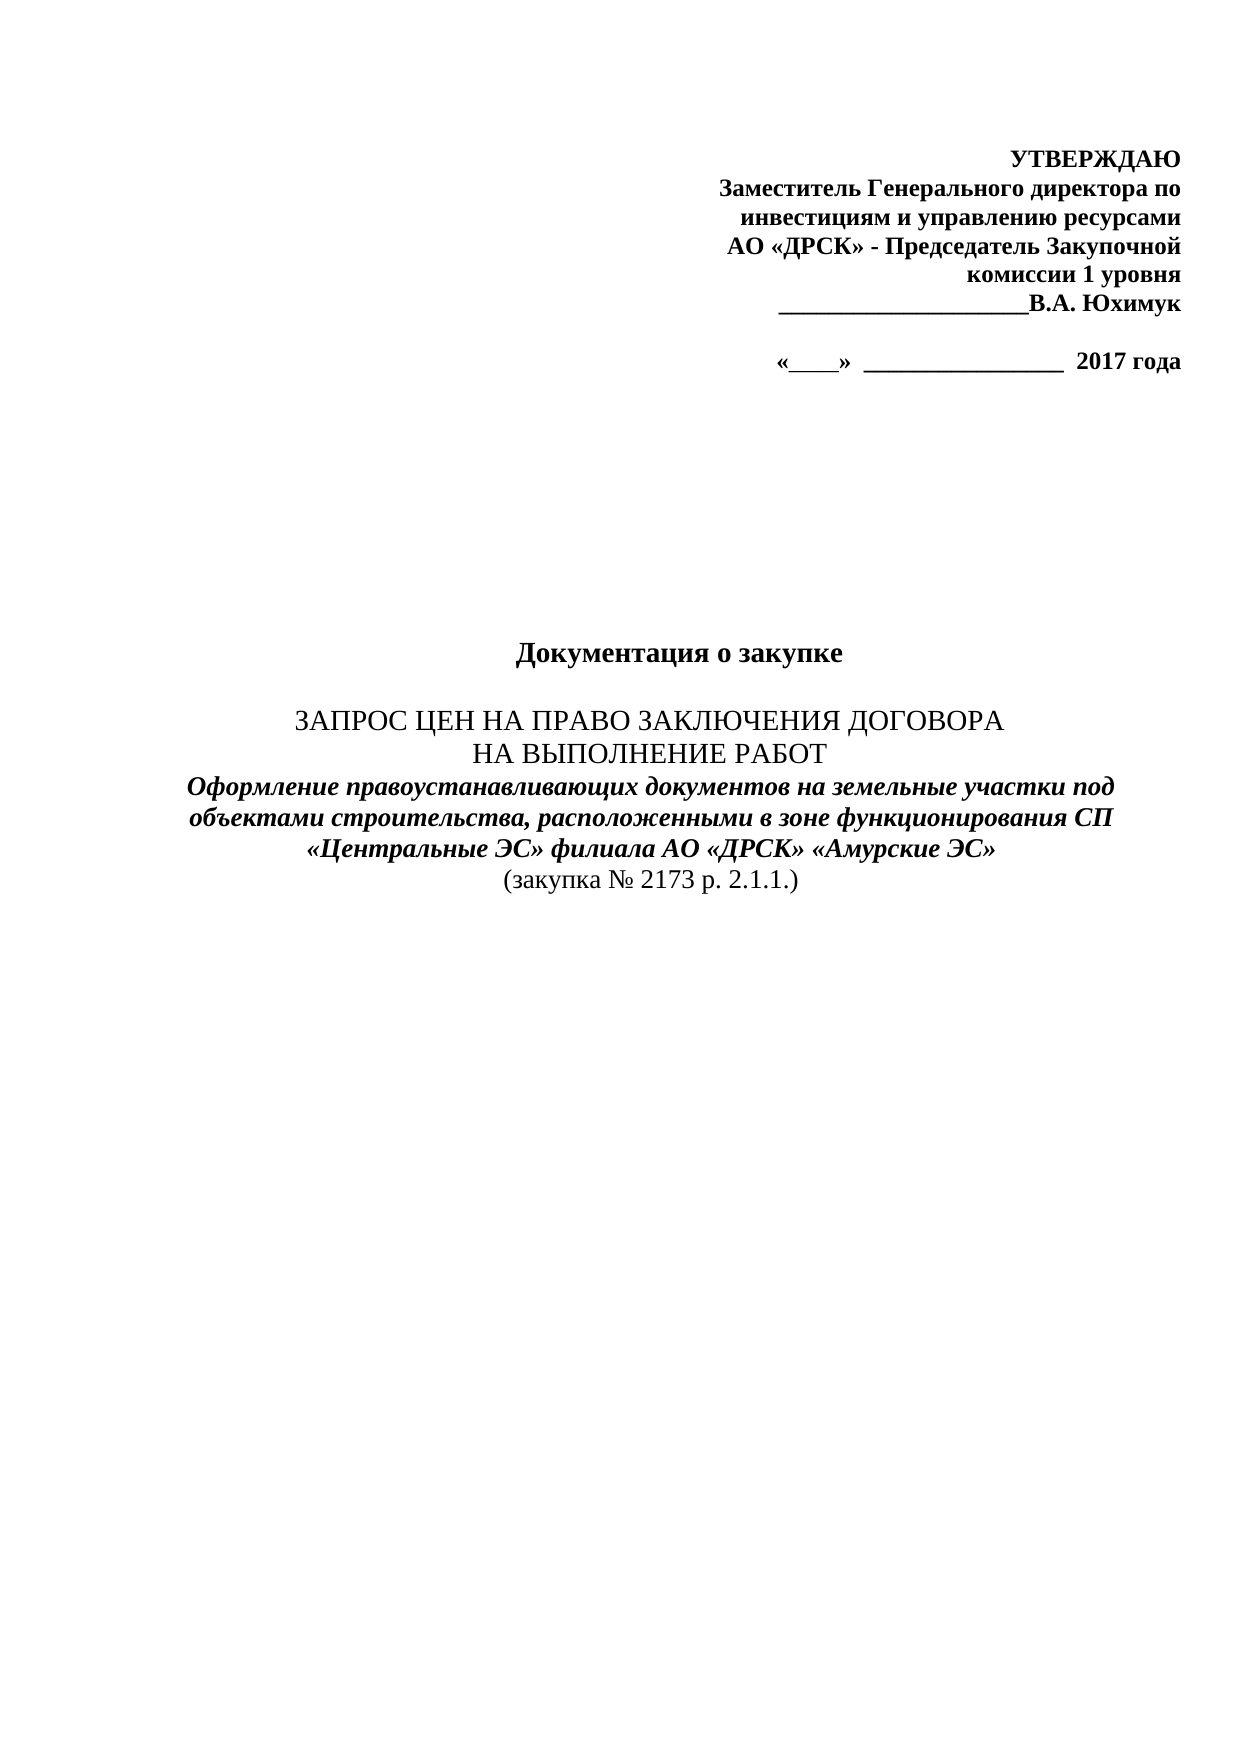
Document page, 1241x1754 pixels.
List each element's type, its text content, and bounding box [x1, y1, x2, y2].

text «____» ________________ 2017 года [664, 346, 1181, 374]
text ____________________В.А. Юхимук [664, 288, 1181, 317]
text УТВЕРЖДАЮ [743, 144, 1181, 173]
text (закупка № 2173 р. 2.1.1.) [121, 863, 1181, 894]
text НА ВЫПОЛНЕНИЕ РАБОТ [118, 736, 1181, 770]
text АО «ДРСК» - Председатель Закупочной комиссии 1 уровня [478, 231, 1181, 288]
text Оформление правоустанавливающих документов на земельные участки под объектами строительства, расположенными в зоне функционирования СП «Центральные ЭС» филиала АО «ДРСК» «Амурские ЭС» [121, 770, 1181, 863]
text Документация о закупке [118, 636, 1181, 669]
text Заместитель Генерального директора по инвестициям и управлению ресурсами [478, 173, 1181, 231]
text ЗАПРОС ЦЕН НА ПРАВО ЗАКЛЮЧЕНИЯ ДОГОВОРА [118, 703, 1181, 736]
